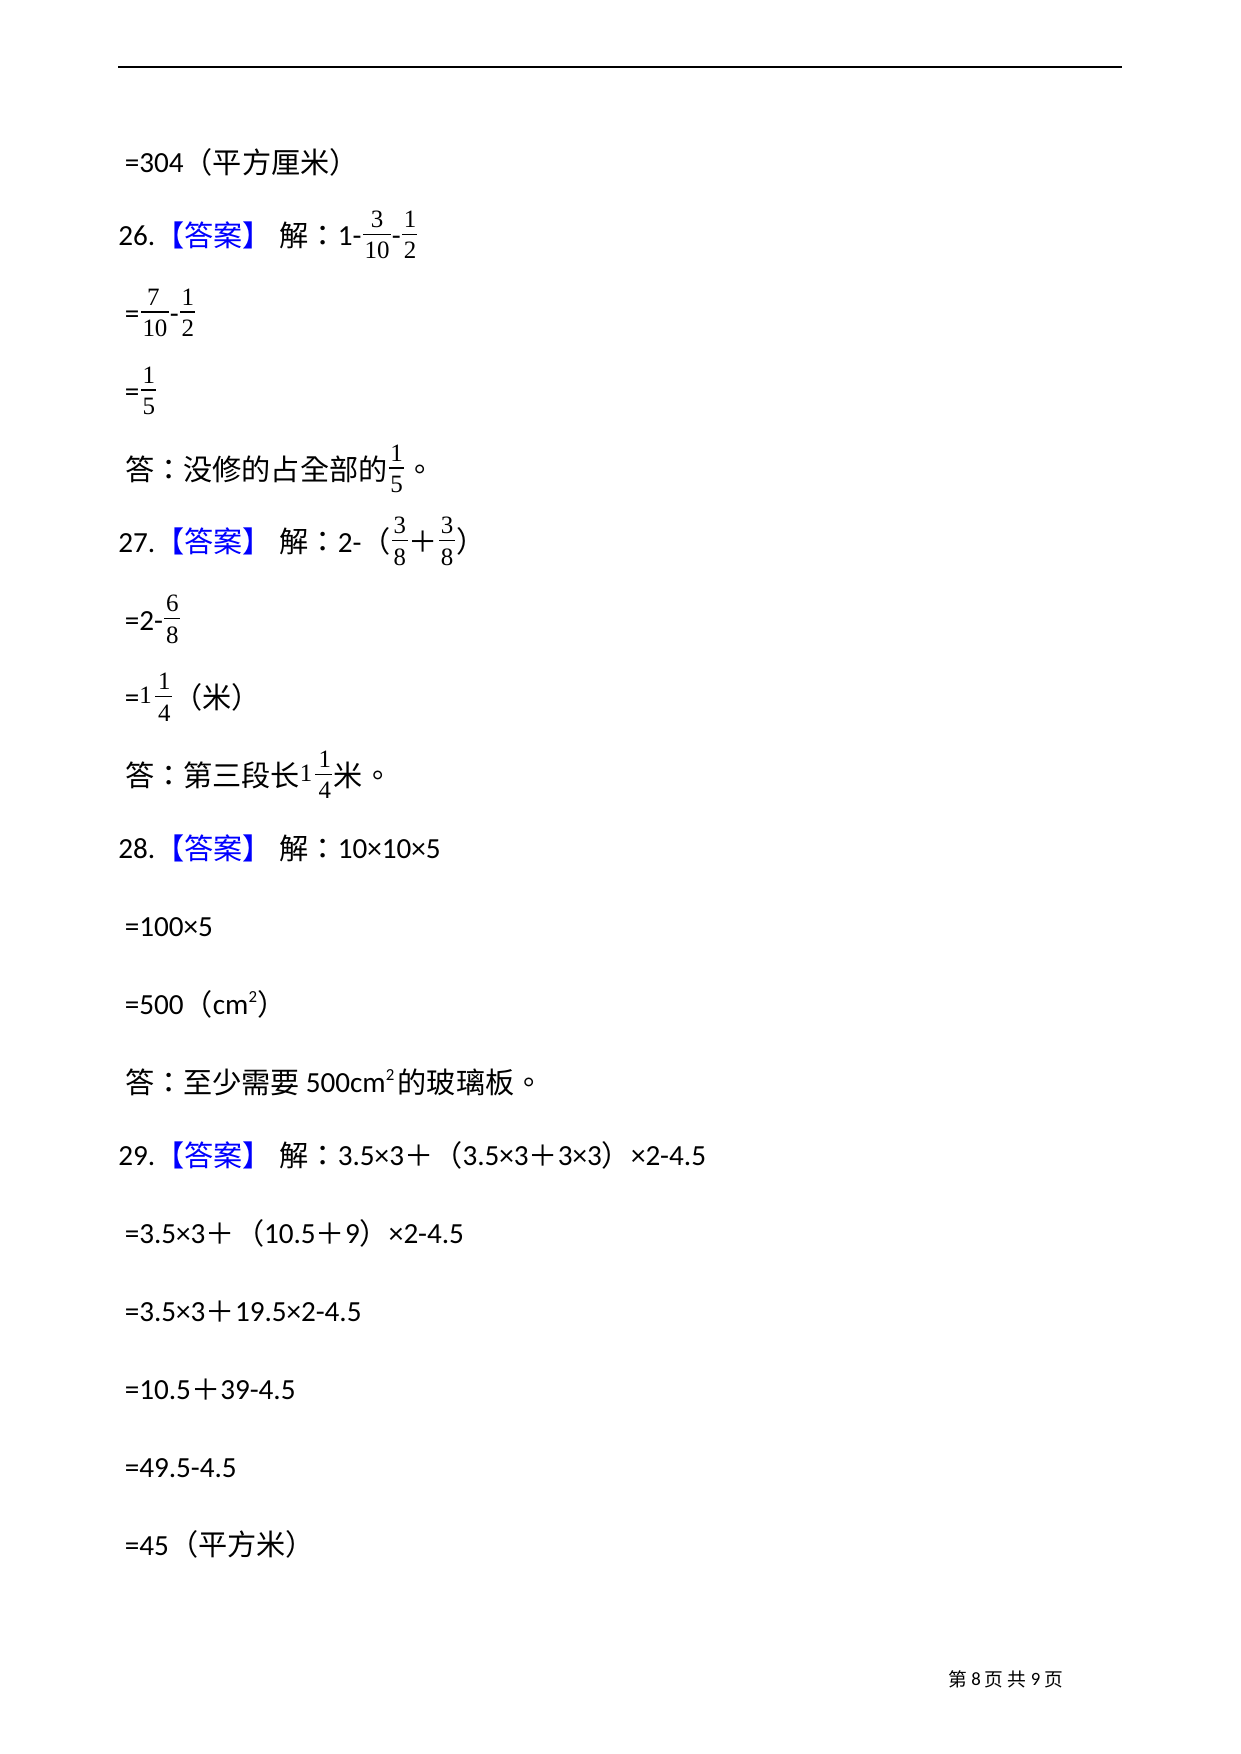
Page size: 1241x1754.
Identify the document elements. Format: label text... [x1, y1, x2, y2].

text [118, 1122, 1122, 1577]
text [118, 129, 1122, 194]
text 28.【答案】 解：10×10×5 =100×5 =500（cm2） 答：至少需要500cm2的玻璃板。 [118, 816, 1122, 1114]
text 26.【答案】 解：1-- =- = 答：没修的占全部的。 [118, 202, 1122, 501]
text 27.【答案】 解：2-（＋） =2- =（米） 答：第三段长米。 [118, 509, 1122, 808]
